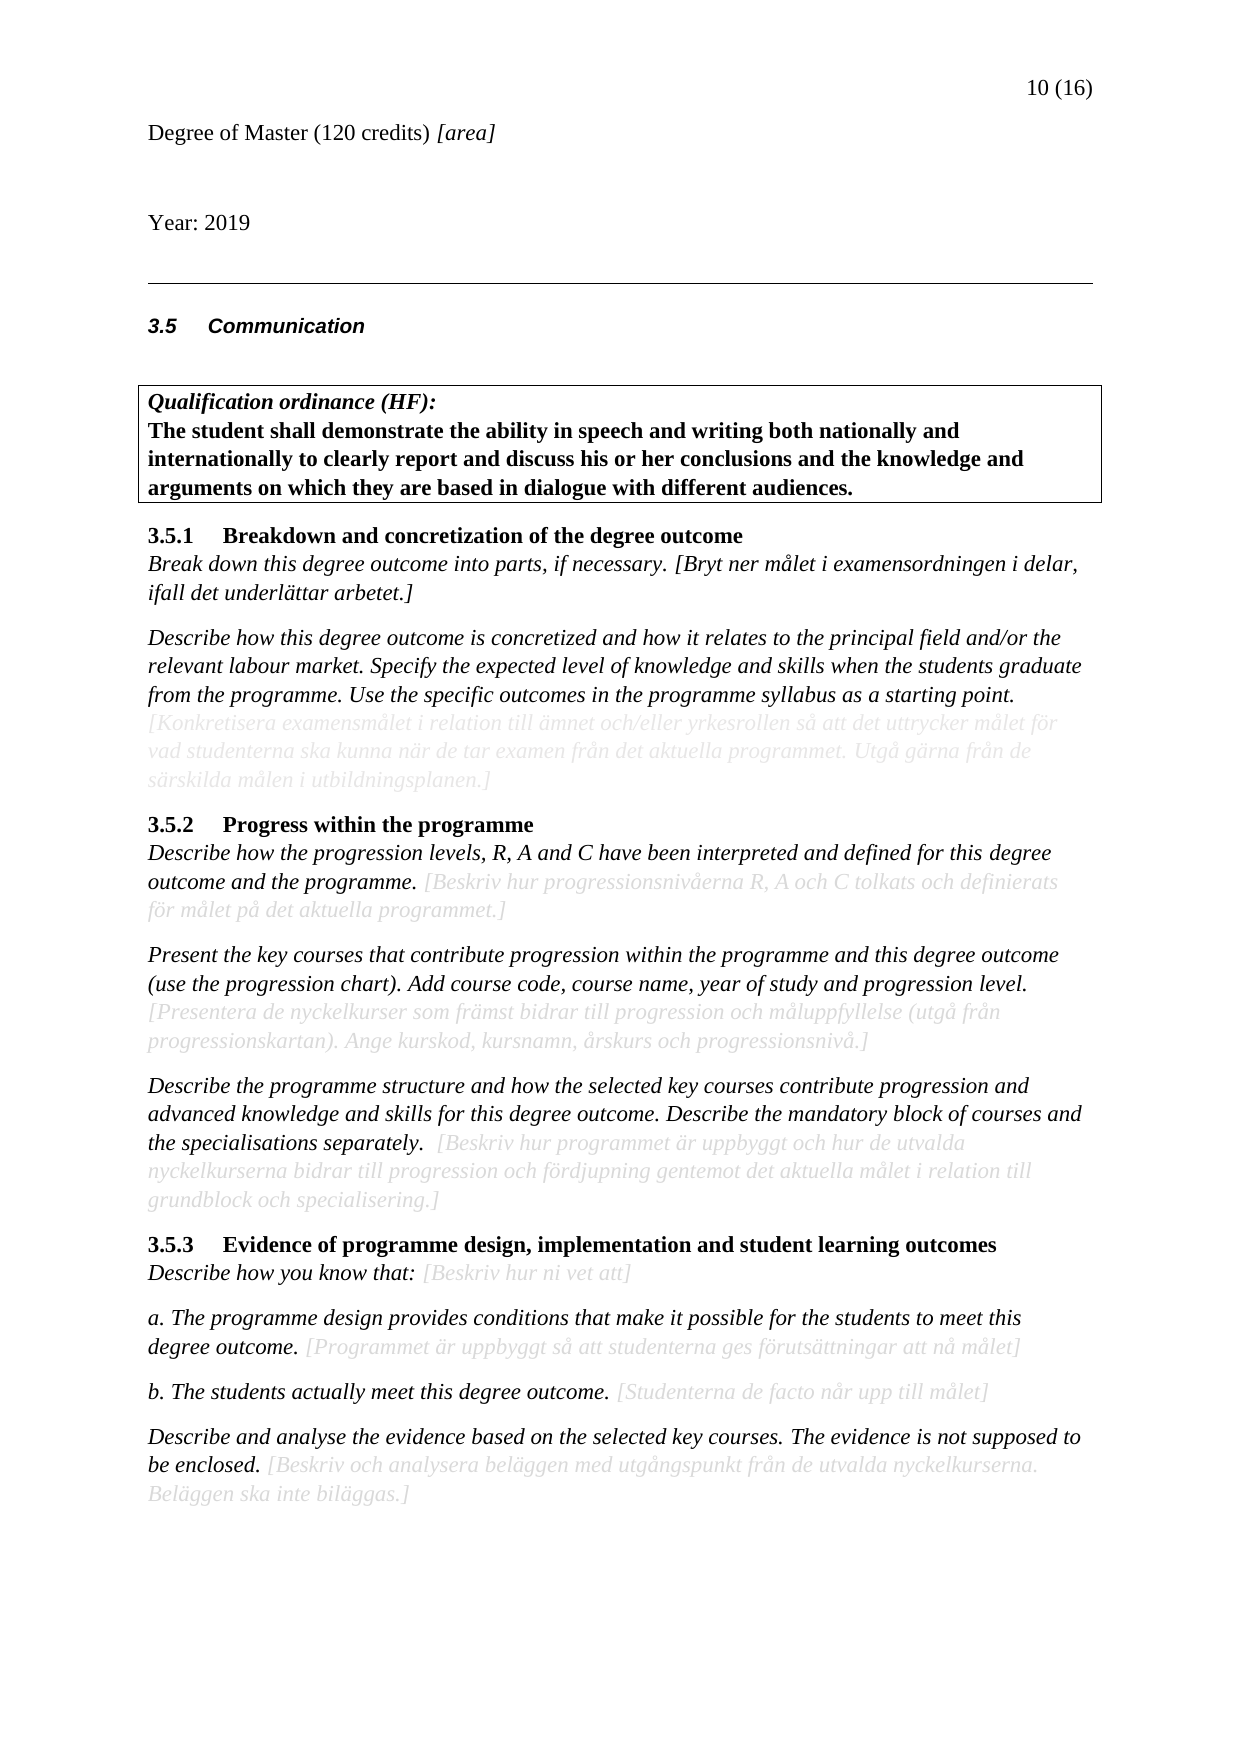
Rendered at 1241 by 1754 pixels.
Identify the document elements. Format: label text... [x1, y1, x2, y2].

text Qualification ordinance (HF): The student shall demonstrate the ability in speech and writing both nationally and internationally to clearly report and discuss his or her conclusions and the knowledge and arguments on which they are based in dialogue with different audiences. [139, 386, 1101, 502]
subtitle Progress within the programme [148, 811, 1093, 837]
subtitle Communication [148, 314, 1093, 338]
subtitle Breakdown and concretization of the degree outcome [148, 522, 1093, 548]
subtitle Evidence of programme design, implementation and student learning outcomes [148, 1231, 1093, 1257]
text Describe how the progression levels, R, A and C have been interpreted and defined for this degree outcome and the programme. [Beskriv hur progressionsnivåerna R, A och C tolkats och definierats för målet på det aktuella programmet.] [148, 839, 1093, 923]
text b. The students actually meet this degree outcome. [Studenterna de facto når upp till målet] [148, 1378, 1093, 1404]
text Describe the programme structure and how the selected key courses contribute progression and advanced knowledge and skills for this degree outcome. Describe the mandatory block of courses and the specialisations separately. [Beskriv hur programmet är uppbyggt och hur de utvalda nyckelkurserna bidrar till progression och fördjupning gentemot det aktuella målet i relation till grundblock och specialisering.] [148, 1072, 1093, 1212]
text Describe how you know that: [Beskriv hur ni vet att] [148, 1259, 1093, 1286]
text Describe and analyse the evidence based on the selected key courses. The evidence is not supposed to be enclosed. [Beskriv och analysera beläggen med utgångspunkt från de utvalda nyckelkurserna. Beläggen ska inte biläggas.] [148, 1423, 1093, 1506]
text Present the key courses that contribute progression within the programme and this degree outcome (use the progression chart). Add course code, course name, year of study and progression level. [Presentera de nyckelkurser som främst bidrar till progression och måluppfyllelse (utgå från progressionskartan). Ange kurskod, kursnamn, årskurs och progressionsnivå.] [148, 941, 1093, 1053]
text a. The programme design provides conditions that make it possible for the students to meet this degree outcome. [Programmet är uppbyggt så att studenterna ges förutsättningar att nå målet] [148, 1304, 1093, 1359]
text Describe how this degree outcome is concretized and how it relates to the principal field and/or the relevant labour market. Specify the expected level of knowledge and skills when the students graduate from the programme. Use the specific outcomes in the programme syllabus as a starting point. [Konkretisera examensmålet i relation till ämnet och/eller yrkesrollen så att det uttrycker målet för vad studenterna ska kunna när de tar examen från det aktuella programmet. Utgå gärna från de särskilda målen i utbildningsplanen.] [148, 624, 1093, 792]
text Break down this degree outcome into parts, if necessary. [Bryt ner målet i examensordningen i delar, ifall det underlättar arbetet.] [148, 550, 1093, 605]
